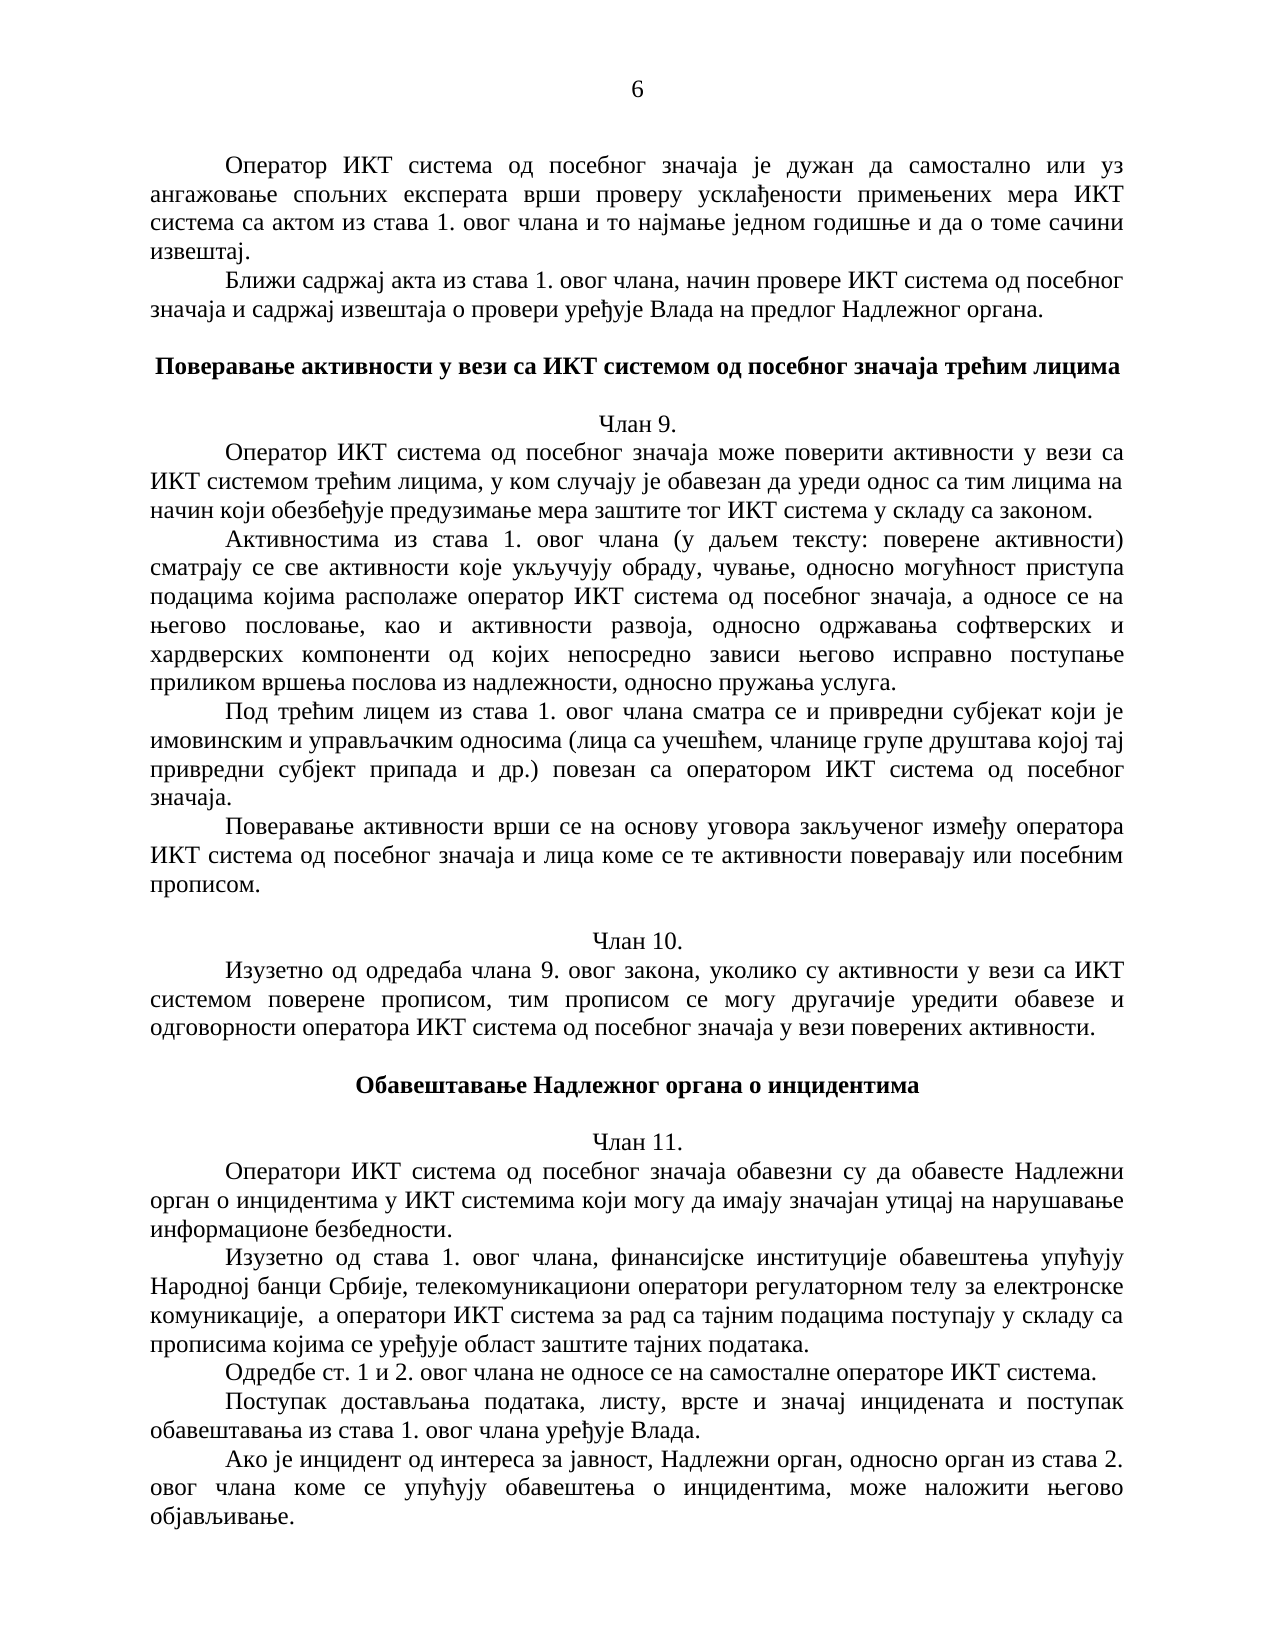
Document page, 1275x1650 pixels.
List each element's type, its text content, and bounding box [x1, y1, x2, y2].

text Изузетно од одредаба члана 9. овог закона, уколико су активности у вези са ИКТ системом поверене прописом, тим прописом се могу другачије уредити обавезе и одговорности операторa ИКТ система од посебног значаја у вези поверених активности. [150, 955, 1125, 1041]
text Оператори ИКТ система од посебног значаја обавезни су да обавесте Надлежни орган о инцидентима у ИКТ системима који могу да имају значајан утицај на нарушавање информационе безбедности. [150, 1156, 1125, 1242]
text Ако је инцидент од интереса за јавност, Надлежни орган, односно орган из става 2. овог члана коме се упућују обавештења о инцидентима, може наложити његово објављивање. [150, 1444, 1125, 1530]
text Под трећим лицем из става 1. овог члана сматра се и привредни субјекат који је имовинским и управљачким односима (лица са учешћем, чланице групе друштава којој тај привредни субјект припада и др.) повезан са оператором ИКТ система од посебног значаја. [150, 696, 1125, 811]
text Поверавање активности врши се на основу уговора закљученог између оператора ИКТ система од посебног значаја и лица коме се те активности поверавају или посебним прописом. [150, 811, 1125, 897]
text Оператор ИКТ система од посебног значаја може поверити активности у вези са ИКТ системом трећим лицима, у ком случају је обавезан да уреди однос са тим лицима на начин који обезбеђује предузимање мера заштите тог ИКТ система у складу са законом. [150, 437, 1125, 524]
text Ближи садржај акта из става 1. овог члана, начин провере ИКТ система од посебног значаја и садржај извештаја о провери уређује Влада на предлог Надлежног органа. [150, 265, 1125, 322]
text Поступак достављања података, листу, врсте и значај инцидената и поступак обавештавања из става 1. овог члана уређује Влада. [150, 1386, 1125, 1444]
text Активностима из става 1. овог члана (у даљем тексту: поверене активности) сматрају се све активности које укључују обраду, чување, односно могућност приступа подацима којима располаже оператор ИКТ система од посебног значаја, а односе се на његово пословање, као и активности развоја, односно одржавања софтверских и хардверских компоненти од којих непосредно зависи његово исправно поступање приликом вршења послова из надлежности, односно пружања услуга. [150, 524, 1125, 696]
subtitle Обавештавање Надлежног органа о инцидентима [150, 1070, 1125, 1099]
text Члан 9. [150, 409, 1125, 437]
text Одредбе ст. 1 и 2. овог члана не односе се на самосталне операторе ИКТ система. [150, 1357, 1125, 1386]
text Изузетно од става 1. овог члана, финансијске институције обавештења упућују Народној банци Србије, телекомуникациони оператори регулаторном телу за електронске комуникације, а оператори ИКТ система за рад са тајним подацима поступају у складу са прописима којима се уређује област заштите тајних података. [150, 1242, 1125, 1357]
subtitle Члан 10. [150, 926, 1125, 955]
subtitle Члан 11. [150, 1127, 1125, 1156]
subtitle Поверавање активности у вези са ИКТ системом од посебног значаја трећим лицима [150, 351, 1125, 380]
text Оператор ИКТ система од посебног значаја је дужан да самостално или уз ангажовање спољних експерата врши проверу усклађености примењених мера ИКТ система са актом из става 1. овог члана и то најмање једном годишње и да о томе сачини извештај. [150, 150, 1125, 265]
